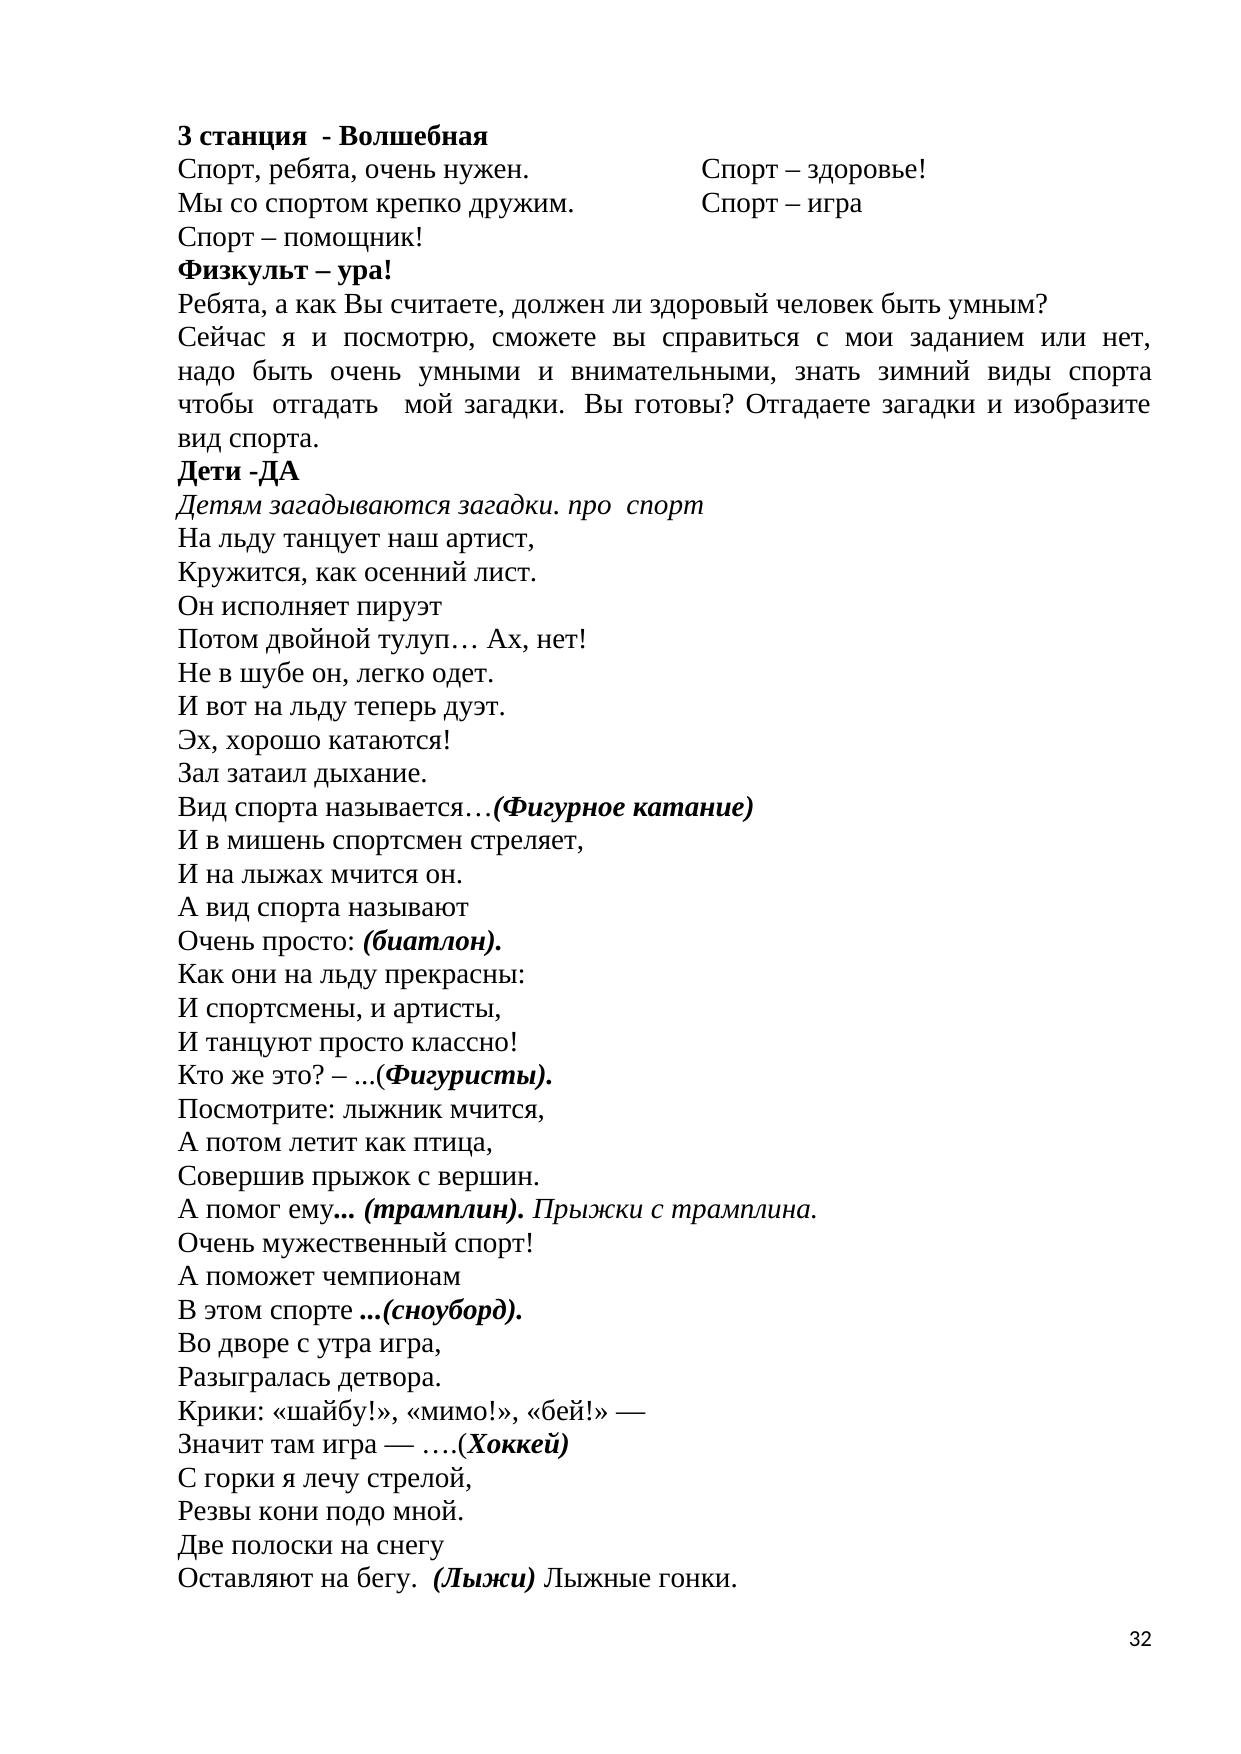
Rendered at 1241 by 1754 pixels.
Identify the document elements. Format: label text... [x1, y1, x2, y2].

text 3 станция - Волшебная [177, 118, 1152, 152]
text Посмотрите: лыжник мчится, А потом летит как птица, Совершив прыжок с вершин. А помог ему... (трамплин). Прыжки с трамплина. [177, 1091, 1152, 1225]
text Сейчас я и посмотрю, сможете вы справиться с мои заданием или нет, надо быть очень умными и внимательными, знать зимний виды спорта чтобы отгадать мой загадки. Вы готовы? Отгадаете загадки и изобразите вид спорта. [177, 319, 1152, 453]
text Спорт, ребята, очень нужен. Мы со спортом крепко дружим. Спорт – помощник! Спорт – здоровье! Спорт – игра [177, 152, 627, 252]
text Спорт, ребята, очень нужен. Мы со спортом крепко дружим. Спорт – помощник! Спорт – здоровье! Спорт – игра [701, 152, 1152, 219]
text Ребята, а как Вы считаете, должен ли здоровый человек быть умным? [177, 286, 1152, 319]
text Очень мужественный спорт! А поможет чемпионам В этом спорте ...(сноуборд). [177, 1225, 1152, 1326]
text Как они на льду прекрасны: И спортсмены, и артисты, И танцуют просто классно! Кто же это? – ...(Фигуристы). [177, 957, 1152, 1091]
text Физкульт – ура! [177, 252, 1152, 286]
text Детям загадываются загадки. про спорт [177, 487, 1152, 521]
text Во дворе с утра игра, Разыгралась детвора. Крики: «шайбу!», «мимо!», «бей!» — Значит там игра — ….(Хоккей) [177, 1326, 1152, 1460]
text И в мишень спортсмен стреляет, И на лыжах мчится он. А вид спорта называют Очень просто: (биатлон). [177, 822, 1152, 957]
text Дети -ДА [177, 453, 1152, 487]
text На льду танцует наш артист, Кружится, как осенний лист. Он исполняет пируэт Потом двойной тулуп… Ах, нет! Не в шубе он, легко одет. И вот на льду теперь дуэт. Эх, хорошо катаются! Зал затаил дыхание. Вид спорта называется…(Фигурное катание) [177, 521, 1152, 822]
text С горки я лечу стрелой, Резвы кони подо мной. Две полоски на снегу Оставляют на бегу. (Лыжи) Лыжные гонки. [177, 1460, 1152, 1594]
